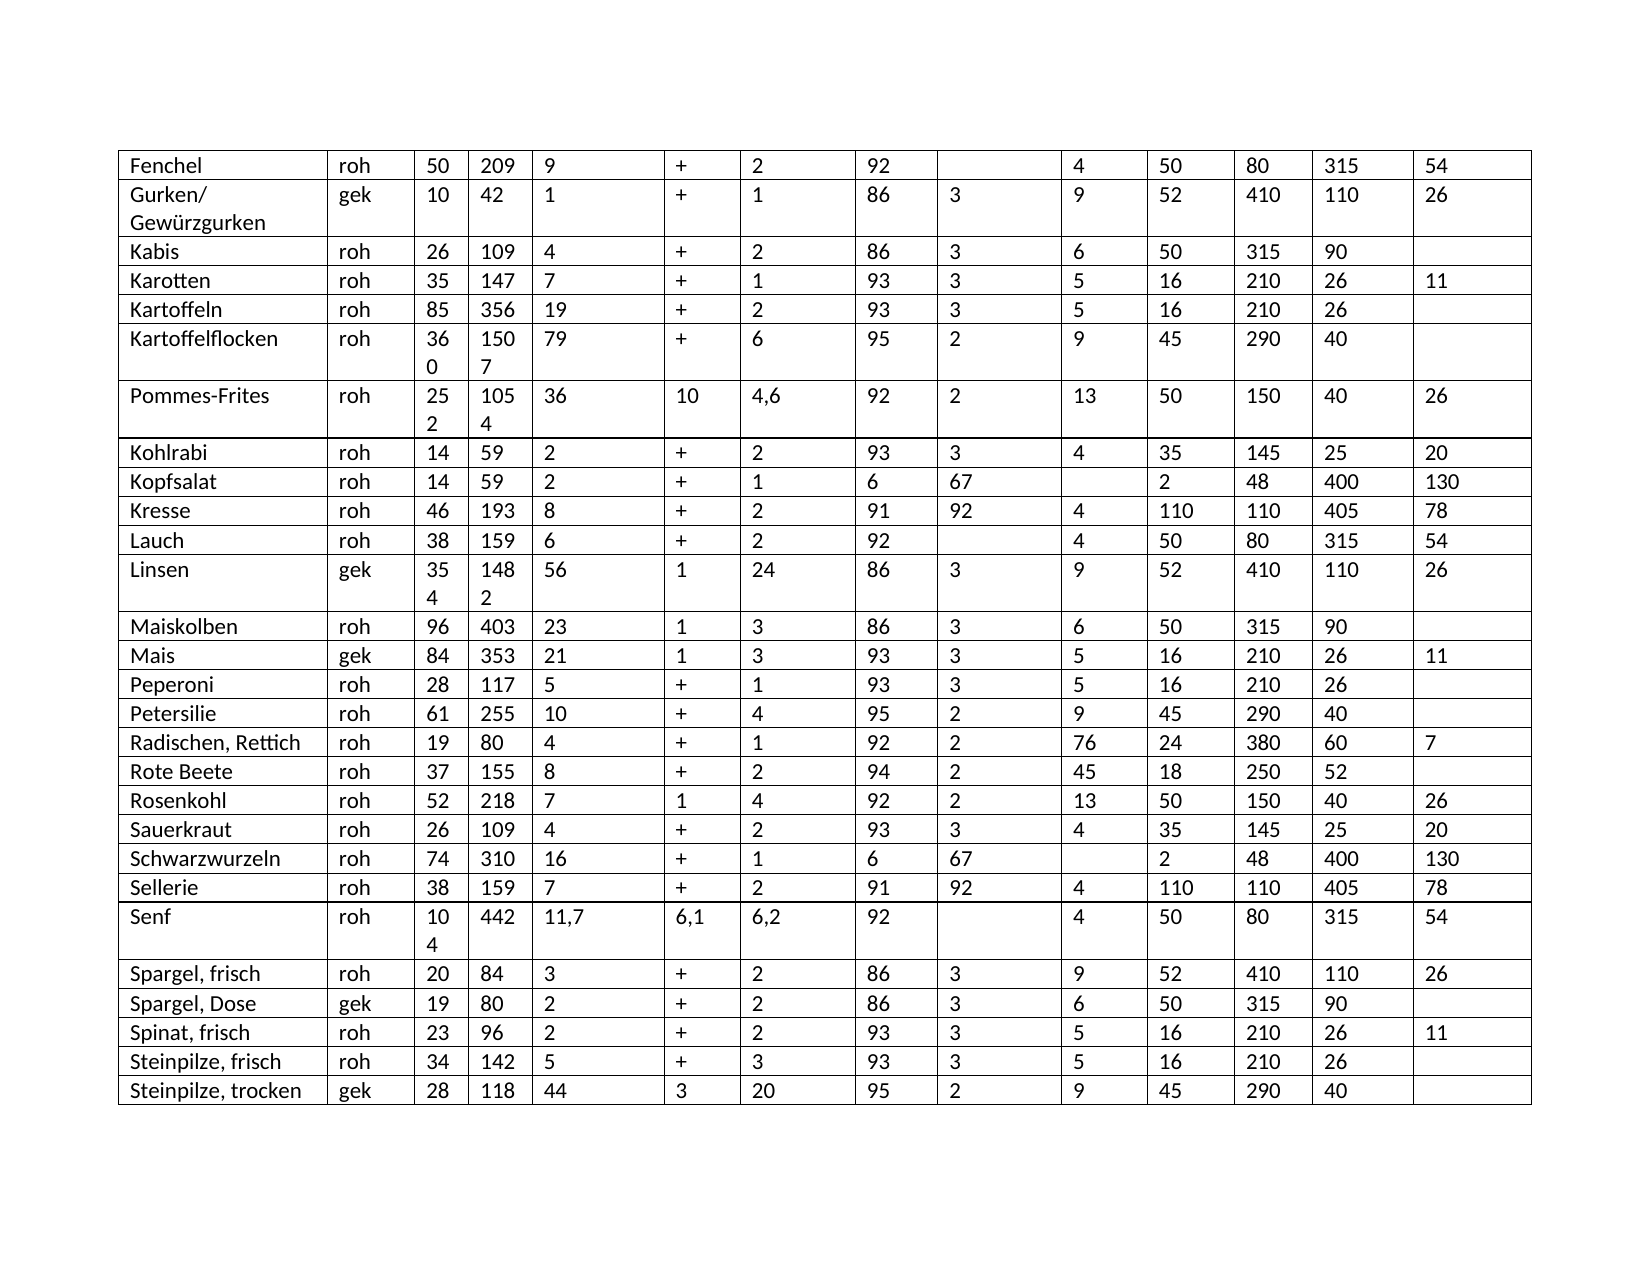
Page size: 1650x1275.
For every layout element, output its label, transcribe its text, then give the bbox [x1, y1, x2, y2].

table_cell 2 [741, 757, 855, 785]
table_cell 26 [1313, 1018, 1413, 1046]
table_cell 2 [741, 295, 855, 323]
table_cell 40 [1313, 699, 1413, 727]
table_cell 2 [741, 1018, 855, 1046]
table_cell Steinpilze, frisch [119, 1047, 327, 1075]
table_cell roh [328, 728, 414, 756]
table_cell 360 [415, 324, 468, 380]
table_cell [1414, 324, 1531, 380]
table_cell Steinpilze, trocken [119, 1076, 327, 1104]
table_cell 9 [1062, 960, 1147, 988]
table_cell 26 [1414, 960, 1531, 988]
table_cell roh [328, 757, 414, 785]
table_cell 4 [1062, 497, 1147, 525]
table_cell roh [328, 237, 414, 265]
table_cell 50 [1148, 526, 1234, 554]
table_cell 45 [1148, 699, 1234, 727]
table_cell Karotten [119, 266, 327, 294]
table_cell 92 [938, 497, 1061, 525]
table_cell 5 [1062, 1018, 1147, 1046]
table_cell 3 [938, 612, 1061, 640]
table_cell 2 [741, 151, 855, 179]
table_cell 1 [741, 844, 855, 872]
table_cell 84 [469, 960, 532, 988]
table_cell Kartoffeln [119, 295, 327, 323]
table_cell + [665, 1047, 740, 1075]
table_cell 6 [1062, 989, 1147, 1017]
table_cell 74 [415, 844, 468, 872]
table_cell 2 [533, 468, 664, 496]
table_cell 50 [415, 151, 468, 179]
table_cell 2 [741, 989, 855, 1017]
table_cell Pommes-Frites [119, 381, 327, 437]
table_cell 94 [856, 757, 937, 785]
table_cell 110 [1313, 960, 1413, 988]
table_cell 3 [938, 670, 1061, 698]
table_cell 5 [1062, 670, 1147, 698]
table_cell 2 [741, 439, 855, 467]
table_cell 3 [938, 555, 1061, 611]
table_cell 24 [1148, 728, 1234, 756]
table_cell roh [328, 612, 414, 640]
table_cell 11 [1414, 641, 1531, 669]
table_cell Spargel, Dose [119, 989, 327, 1017]
table_cell Mais [119, 641, 327, 669]
table_cell 3 [938, 180, 1061, 236]
table_cell Rosenkohl [119, 786, 327, 814]
table_cell roh [328, 151, 414, 179]
table_cell 5 [533, 1047, 664, 1075]
table_cell 4 [1062, 439, 1147, 467]
table_cell 1 [741, 180, 855, 236]
table_cell + [665, 151, 740, 179]
table_cell + [665, 670, 740, 698]
table_cell 218 [469, 786, 532, 814]
table_cell 4 [533, 815, 664, 843]
table_cell 50 [1148, 237, 1234, 265]
table_cell 4 [1062, 151, 1147, 179]
table_cell 1 [741, 468, 855, 496]
table_cell 3 [741, 1047, 855, 1075]
table_cell 315 [1235, 612, 1312, 640]
table_cell 38 [415, 874, 468, 901]
table_cell + [665, 324, 740, 380]
table_cell 104 [415, 903, 468, 958]
table_cell 52 [1313, 757, 1413, 785]
table_cell 283 [415, 1076, 468, 1104]
table_cell 356 [469, 295, 532, 323]
table_cell [1062, 844, 1147, 872]
table_cell Linsen [119, 555, 327, 611]
table_cell Gurken/Gewürzgurken [119, 180, 327, 236]
table_cell 76 [1062, 728, 1147, 756]
table_cell 5 [533, 670, 664, 698]
table_cell 92 [856, 526, 937, 554]
table_cell Radischen, Rettich [119, 728, 327, 756]
table_cell 23 [415, 1018, 468, 1046]
table_cell 2 [533, 989, 664, 1017]
table_cell 26 [415, 815, 468, 843]
table_cell 380 [1235, 728, 1312, 756]
table_cell 159 [469, 526, 532, 554]
table_cell 90 [1313, 989, 1413, 1017]
table_cell 11,7 [533, 903, 664, 958]
table_cell 1 [741, 670, 855, 698]
table_cell 2 [938, 757, 1061, 785]
table_cell 67 [938, 468, 1061, 496]
table_cell roh [328, 526, 414, 554]
table_cell 117 [469, 670, 532, 698]
table_cell 5 [1062, 1047, 1147, 1075]
table_cell 9 [1062, 1076, 1147, 1104]
table_cell 86 [856, 180, 937, 236]
table_cell + [665, 989, 740, 1017]
table_cell 2 [938, 1076, 1061, 1104]
table_cell Senf [119, 903, 327, 958]
table_cell 10 [665, 381, 740, 437]
table_cell 315 [1313, 903, 1413, 958]
table_cell 78 [1414, 874, 1531, 901]
table_cell Sauerkraut [119, 815, 327, 843]
table_cell 38 [415, 526, 468, 554]
table_cell 210 [1235, 1018, 1312, 1046]
table_cell 44 [533, 1076, 664, 1104]
table_cell 3 [741, 641, 855, 669]
table_cell 26 [1414, 786, 1531, 814]
table_cell Peperoni [119, 670, 327, 698]
table_cell 91 [856, 874, 937, 901]
table_cell 290 [1235, 324, 1312, 380]
table_cell Petersilie [119, 699, 327, 727]
table_cell Maiskolben [119, 612, 327, 640]
table_cell 24 [741, 555, 855, 611]
table_cell 5 [1062, 295, 1147, 323]
table_cell + [665, 757, 740, 785]
table_cell 26 [1414, 555, 1531, 611]
table_cell + [665, 439, 740, 467]
table_cell 40 [1313, 324, 1413, 380]
table_cell 54 [1414, 526, 1531, 554]
table_cell 2 [938, 728, 1061, 756]
table_cell 86 [856, 237, 937, 265]
table_cell 96 [469, 1018, 532, 1046]
table_cell 1507 [469, 324, 532, 380]
table_cell 315 [1235, 989, 1312, 1017]
table_cell 210 [1235, 641, 1312, 669]
table_cell 1054 [469, 381, 532, 437]
table_cell 93 [856, 266, 937, 294]
table_cell 90 [1313, 612, 1413, 640]
table_cell 52 [1148, 180, 1234, 236]
table_cell 13 [1062, 786, 1147, 814]
table_cell 110 [1313, 555, 1413, 611]
table_cell 1482 [469, 555, 532, 611]
table_cell 16 [1148, 295, 1234, 323]
table_cell 210 [1235, 295, 1312, 323]
table_cell 56 [533, 555, 664, 611]
table_cell 93 [856, 815, 937, 843]
table_cell + [665, 960, 740, 988]
table_cell Lauch [119, 526, 327, 554]
table_cell 3 [938, 1047, 1061, 1075]
table_cell 4 [533, 728, 664, 756]
table_cell 110 [1148, 874, 1234, 901]
table_cell Rote Beete [119, 757, 327, 785]
table_cell 1185 [469, 1076, 532, 1104]
table_cell 150 [1235, 381, 1312, 437]
table_cell [1414, 989, 1531, 1017]
table_cell 354 [415, 555, 468, 611]
table_cell 52 [1148, 960, 1234, 988]
table_cell 59 [469, 468, 532, 496]
table_cell 19 [533, 295, 664, 323]
table_cell + [665, 1018, 740, 1046]
table_cell 52 [1148, 555, 1234, 611]
table_cell 2 [741, 526, 855, 554]
table_cell Kartoffelflocken [119, 324, 327, 380]
table_cell 7 [533, 786, 664, 814]
table_cell 45 [1148, 324, 1234, 380]
table_cell 26 [1414, 180, 1531, 236]
table_cell 405 [1313, 497, 1413, 525]
table_cell gek [328, 1076, 414, 1104]
table_cell + [665, 699, 740, 727]
table_cell 50 [1148, 612, 1234, 640]
table_cell 290 [1235, 699, 1312, 727]
table_cell 2 [741, 874, 855, 901]
table_cell 16 [1148, 1047, 1234, 1075]
table_cell 20 [741, 1076, 855, 1104]
table_cell 250 [1235, 757, 1312, 785]
table_cell 1 [665, 786, 740, 814]
table_cell 252 [415, 381, 468, 437]
table_cell + [665, 815, 740, 843]
table_cell 92 [856, 728, 937, 756]
table_cell roh [328, 497, 414, 525]
table_cell 110 [1235, 874, 1312, 901]
table_cell 442 [469, 903, 532, 958]
table_cell [938, 903, 1061, 958]
table_cell + [665, 497, 740, 525]
table_cell 95 [856, 1076, 937, 1104]
table_cell 93 [856, 670, 937, 698]
table_cell 315 [1313, 526, 1413, 554]
table_cell Kabis [119, 237, 327, 265]
table_cell 19 [415, 989, 468, 1017]
table_cell 92 [856, 903, 937, 958]
table_cell 85 [415, 295, 468, 323]
table_cell Fenchel [119, 151, 327, 179]
table_cell 50 [1148, 786, 1234, 814]
table_cell 67 [938, 844, 1061, 872]
table_cell 2 [741, 237, 855, 265]
table_cell 209 [469, 151, 532, 179]
table_cell 93 [856, 1047, 937, 1075]
table_cell + [665, 526, 740, 554]
table_cell 315 [1313, 151, 1413, 179]
table_cell Kohlrabi [119, 439, 327, 467]
table_cell 2 [1148, 844, 1234, 872]
table_cell 92 [856, 151, 937, 179]
table_cell 142 [469, 1047, 532, 1075]
table_cell 110 [1148, 497, 1234, 525]
table_cell 26 [1313, 295, 1413, 323]
table_cell 40 [1313, 381, 1413, 437]
table_cell 14 [415, 468, 468, 496]
table_cell 86 [856, 989, 937, 1017]
table_cell 50 [1148, 903, 1234, 958]
table_cell 50 [1148, 989, 1234, 1017]
table_cell roh [328, 699, 414, 727]
table_cell 46 [415, 497, 468, 525]
table_cell 19 [415, 728, 468, 756]
table_cell 28 [415, 670, 468, 698]
table_cell 26 [1313, 1047, 1413, 1075]
table_cell 10 [533, 699, 664, 727]
table_cell 145 [1235, 439, 1312, 467]
table_cell 86 [856, 960, 937, 988]
table_cell 26 [1313, 266, 1413, 294]
table_cell + [665, 237, 740, 265]
table_cell 3 [938, 295, 1061, 323]
table_cell 3 [938, 960, 1061, 988]
table_cell roh [328, 786, 414, 814]
table_cell 86 [856, 612, 937, 640]
table_cell 150 [1235, 786, 1312, 814]
table_cell 3 [938, 815, 1061, 843]
table_cell 4 [1062, 874, 1147, 901]
table_cell 5 [1062, 641, 1147, 669]
table_cell 90 [1313, 237, 1413, 265]
table_cell roh [328, 874, 414, 901]
table_cell 9 [1062, 324, 1147, 380]
table_cell 210 [1235, 266, 1312, 294]
table_cell 18 [1148, 757, 1234, 785]
table_cell roh [328, 439, 414, 467]
table_cell [1414, 1047, 1531, 1075]
table_cell 315 [1235, 237, 1312, 265]
table_cell + [665, 844, 740, 872]
table_cell 4 [741, 699, 855, 727]
table_cell 353 [469, 641, 532, 669]
table_cell 93 [856, 439, 937, 467]
table_cell 20 [1414, 815, 1531, 843]
table_cell 145 [1235, 815, 1312, 843]
table_cell 11 [1414, 1018, 1531, 1046]
table_cell 1 [665, 641, 740, 669]
table_cell 310 [469, 844, 532, 872]
table_cell 1 [665, 555, 740, 611]
table_cell 3 [938, 439, 1061, 467]
table_cell 34 [415, 1047, 468, 1075]
table_cell 16 [1148, 670, 1234, 698]
table_cell 410 [1235, 555, 1312, 611]
table_cell 130 [1414, 468, 1531, 496]
table_cell [1062, 468, 1147, 496]
table_cell 2 [938, 381, 1061, 437]
table_cell 92 [856, 786, 937, 814]
table_cell 48 [1235, 468, 1312, 496]
table_cell 92 [856, 381, 937, 437]
table_cell 2 [741, 815, 855, 843]
table_cell 193 [469, 497, 532, 525]
table_cell Spargel, frisch [119, 960, 327, 988]
table_cell [1414, 1076, 1531, 1104]
table_cell 9 [1062, 180, 1147, 236]
table_cell 35 [1148, 815, 1234, 843]
table_cell 20 [1414, 439, 1531, 467]
table_cell 6 [741, 324, 855, 380]
table_cell roh [328, 295, 414, 323]
table_cell 3 [741, 612, 855, 640]
table_cell 4 [533, 237, 664, 265]
table_cell + [665, 180, 740, 236]
table_cell 7 [1414, 728, 1531, 756]
table_cell 61 [415, 699, 468, 727]
table_cell [1414, 757, 1531, 785]
table_cell 3 [665, 1076, 740, 1104]
table_cell roh [328, 815, 414, 843]
table_cell 109 [469, 237, 532, 265]
table_cell gek [328, 180, 414, 236]
table_cell 92 [938, 874, 1061, 901]
table_cell 2 [741, 497, 855, 525]
table_cell 6 [1062, 612, 1147, 640]
table_cell 147 [469, 266, 532, 294]
table_cell roh [328, 1018, 414, 1046]
table_cell 23 [533, 612, 664, 640]
table_cell 45 [1062, 757, 1147, 785]
table_cell 3 [938, 237, 1061, 265]
table_cell 93 [856, 641, 937, 669]
table_cell 4 [741, 786, 855, 814]
table_cell 26 [1313, 670, 1413, 698]
table_cell 405 [1313, 874, 1413, 901]
table_cell 210 [1235, 1047, 1312, 1075]
table_cell 210 [1235, 670, 1312, 698]
table_cell 2 [938, 324, 1061, 380]
table_cell 96 [415, 612, 468, 640]
table_cell 3 [938, 641, 1061, 669]
table_cell 95 [856, 324, 937, 380]
table_cell 14 [415, 439, 468, 467]
table_cell + [665, 266, 740, 294]
table_cell 9 [1062, 699, 1147, 727]
table_cell 54 [1414, 151, 1531, 179]
table_cell 2 [533, 1018, 664, 1046]
table_cell 255 [469, 699, 532, 727]
table_cell Spinat, frisch [119, 1018, 327, 1046]
table_cell 400 [1313, 844, 1413, 872]
table_cell 50 [1148, 381, 1234, 437]
table_cell [1414, 295, 1531, 323]
table_cell 60 [1313, 728, 1413, 756]
table_cell 110 [1313, 180, 1413, 236]
table_cell 16 [1148, 266, 1234, 294]
table_cell roh [328, 903, 414, 958]
table_cell 40 [1313, 1076, 1413, 1104]
table_cell roh [328, 844, 414, 872]
table_cell 8 [533, 497, 664, 525]
table_cell 4 [1062, 526, 1147, 554]
table_cell 2 [533, 439, 664, 467]
table_cell 6 [856, 844, 937, 872]
table_cell 403 [469, 612, 532, 640]
table_cell 78 [1414, 497, 1531, 525]
table_cell [1414, 699, 1531, 727]
table_cell 80 [1235, 903, 1312, 958]
table_cell gek [328, 989, 414, 1017]
table_cell 26 [1414, 381, 1531, 437]
table_cell roh [328, 468, 414, 496]
table_cell 80 [469, 989, 532, 1017]
table_cell 52 [415, 786, 468, 814]
table_cell 20 [415, 960, 468, 988]
table_cell 400 [1313, 468, 1413, 496]
table_cell 3 [938, 989, 1061, 1017]
table_cell roh [328, 960, 414, 988]
table_cell Sellerie [119, 874, 327, 901]
table_cell roh [328, 324, 414, 380]
table_cell 84 [415, 641, 468, 669]
table_cell roh [328, 266, 414, 294]
table_cell 95 [856, 699, 937, 727]
table_cell 4,6 [741, 381, 855, 437]
table_cell Schwarzwurzeln [119, 844, 327, 872]
table_cell 2 [938, 786, 1061, 814]
table_cell roh [328, 670, 414, 698]
table_cell 5 [1062, 266, 1147, 294]
table_cell 6 [856, 468, 937, 496]
table_cell 7 [533, 266, 664, 294]
table_cell + [665, 728, 740, 756]
table_cell 16 [533, 844, 664, 872]
table_cell 13 [1062, 381, 1147, 437]
table_cell 10 [415, 180, 468, 236]
table_cell 36 [533, 381, 664, 437]
table_cell 86 [856, 555, 937, 611]
table_cell + [665, 468, 740, 496]
table_cell 410 [1235, 960, 1312, 988]
table_cell 35 [1148, 439, 1234, 467]
table_cell Kresse [119, 497, 327, 525]
table_cell 59 [469, 439, 532, 467]
table_cell [938, 151, 1061, 179]
table_cell 80 [1235, 526, 1312, 554]
table_cell 6 [1062, 237, 1147, 265]
table_cell 2 [1148, 468, 1234, 496]
table_cell 21 [533, 641, 664, 669]
table_cell gek [328, 555, 414, 611]
table_cell 9 [1062, 555, 1147, 611]
table_cell 91 [856, 497, 937, 525]
table_cell roh [328, 1047, 414, 1075]
table_cell Kopfsalat [119, 468, 327, 496]
table_cell 290 [1235, 1076, 1312, 1104]
table_cell 80 [469, 728, 532, 756]
table_cell 50 [1148, 151, 1234, 179]
table_cell 79 [533, 324, 664, 380]
table_cell 9 [533, 151, 664, 179]
table_cell 93 [856, 1018, 937, 1046]
table_cell [1414, 670, 1531, 698]
table_cell 25 [1313, 439, 1413, 467]
table_cell 4 [1062, 815, 1147, 843]
table_cell 26 [1313, 641, 1413, 669]
table_cell 8 [533, 757, 664, 785]
table_cell 16 [1148, 1018, 1234, 1046]
table_cell 4 [1062, 903, 1147, 958]
table_cell 109 [469, 815, 532, 843]
table_cell 48 [1235, 844, 1312, 872]
table_cell 80 [1235, 151, 1312, 179]
table_cell 93 [856, 295, 937, 323]
table_cell 3 [938, 1018, 1061, 1046]
table_cell 159 [469, 874, 532, 901]
table_cell 1 [741, 266, 855, 294]
table_cell 410 [1235, 180, 1312, 236]
table_cell 2 [938, 699, 1061, 727]
table_cell 1 [741, 728, 855, 756]
table_cell 1 [665, 612, 740, 640]
table_cell 16 [1148, 641, 1234, 669]
table_cell 6,1 [665, 903, 740, 958]
table_cell gek [328, 641, 414, 669]
table_cell 3 [938, 266, 1061, 294]
table_cell [1414, 237, 1531, 265]
table_cell [938, 526, 1061, 554]
table_cell 6 [533, 526, 664, 554]
table_cell 2 [741, 960, 855, 988]
table_cell + [665, 874, 740, 901]
table_cell roh [328, 381, 414, 437]
table_cell 11 [1414, 266, 1531, 294]
table_cell 6,2 [741, 903, 855, 958]
table_cell 3 [533, 960, 664, 988]
table_cell 54 [1414, 903, 1531, 958]
table_cell 26 [415, 237, 468, 265]
table_cell 1 [533, 180, 664, 236]
table_cell 35 [415, 266, 468, 294]
table_cell 40 [1313, 786, 1413, 814]
table_cell 42 [469, 180, 532, 236]
table_cell [1414, 612, 1531, 640]
table_cell 25 [1313, 815, 1413, 843]
table_cell + [665, 295, 740, 323]
table_cell 37 [415, 757, 468, 785]
table_cell 45 [1148, 1076, 1234, 1104]
table_cell 155 [469, 757, 532, 785]
table_cell 110 [1235, 497, 1312, 525]
table_cell 130 [1414, 844, 1531, 872]
table_cell 7 [533, 874, 664, 901]
